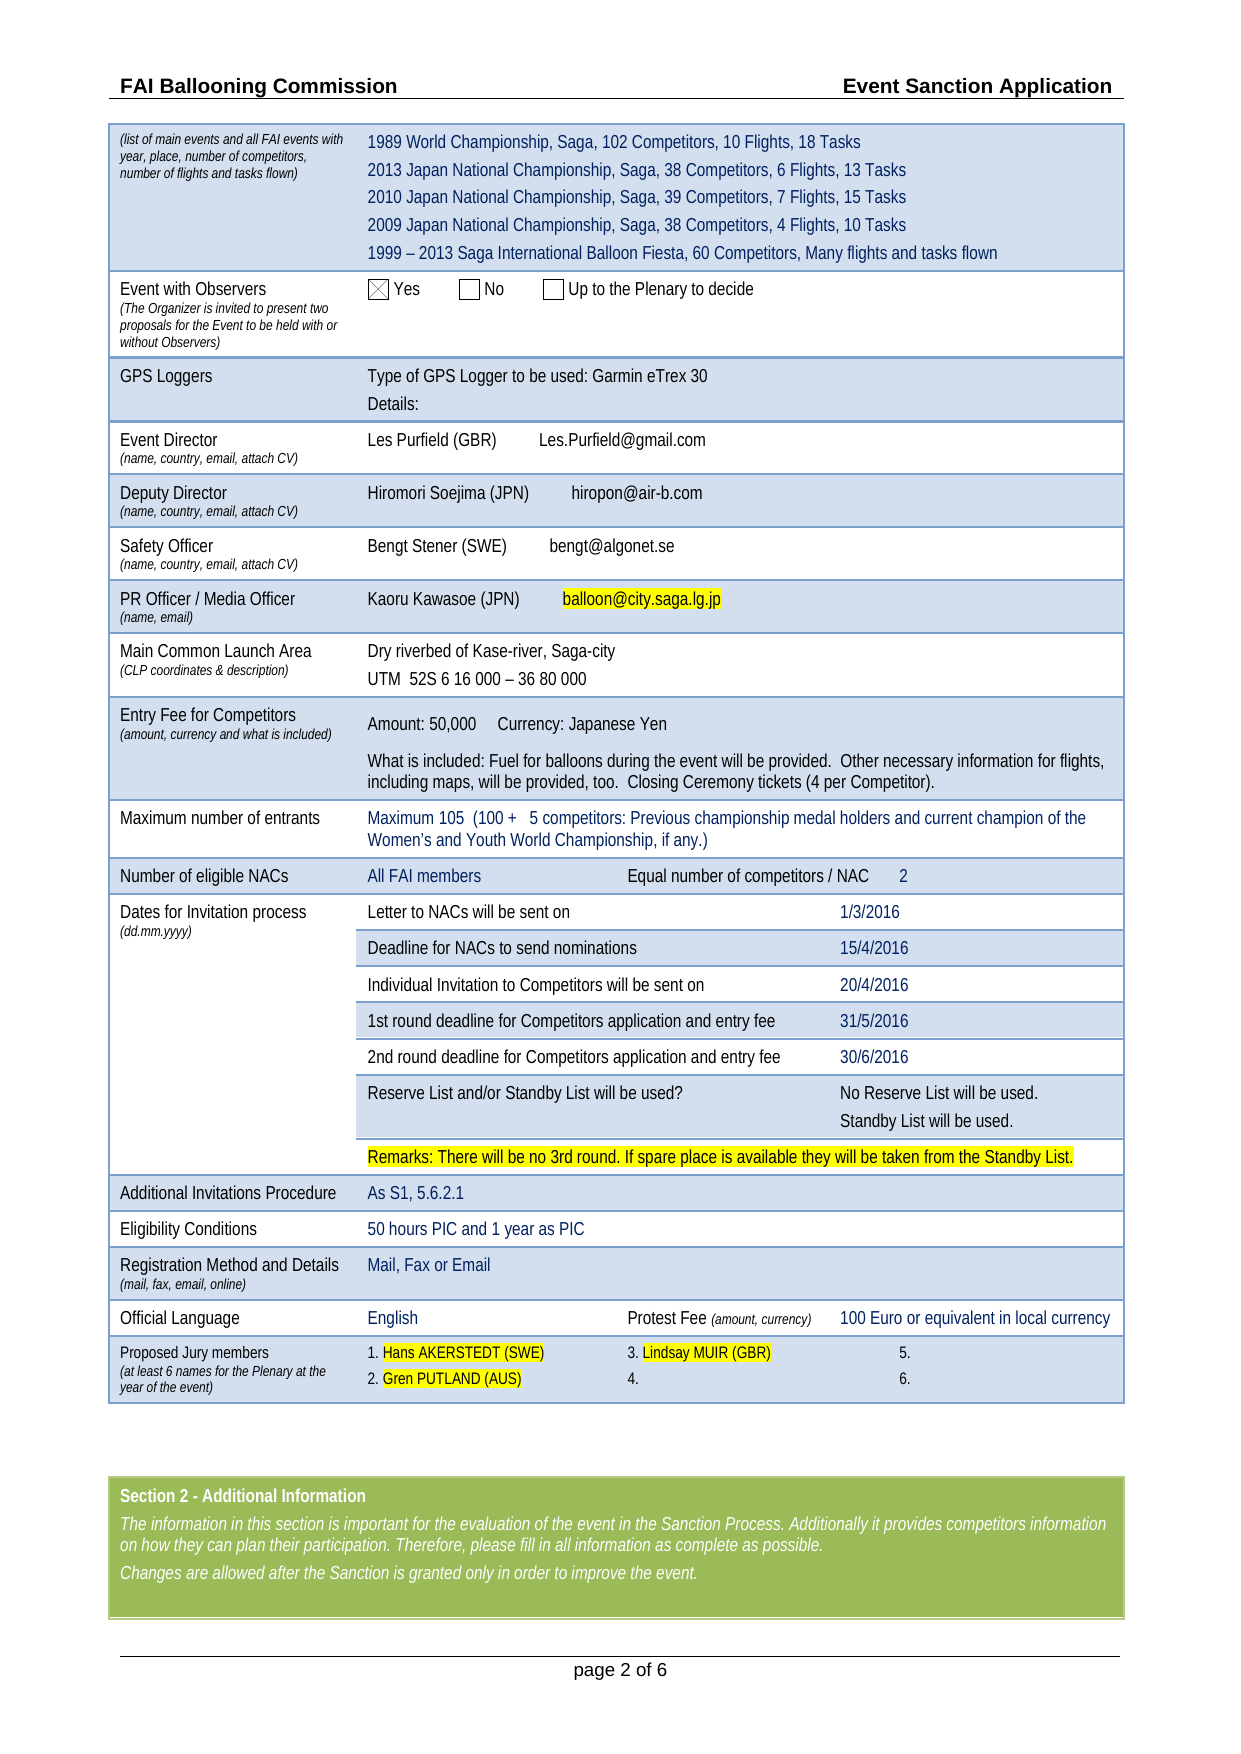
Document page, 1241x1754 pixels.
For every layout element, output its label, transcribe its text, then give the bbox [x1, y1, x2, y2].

table_cell Type of GPS Logger to be used: Garmin eTrex 30 Details: [356, 359, 1123, 420]
table_cell Amount: 50,000 Currency: Japanese Yen What is included: Fuel for balloons during the event will be provided. Other necessary information for flights, including maps, will be provided, too. Closing Ceremony tickets (4 per Competitor). [356, 698, 1123, 799]
table_cell Protest Fee (amount, currency) [616, 1301, 829, 1335]
table_cell Hiromori Soejima (JPN) hiropon@air-b.com [356, 475, 1123, 526]
table_cell Number of eligible NACs [110, 859, 356, 893]
table_cell Dry riverbed of Kase-river, Saga-city UTM 52S 6 16 000 – 36 80 000 [356, 634, 1123, 696]
table_cell Bengt Stener (SWE) bengt@algonet.se [356, 528, 1123, 579]
table_cell Maximum number of entrants [110, 801, 356, 857]
table_cell All FAI members [356, 859, 616, 893]
table_cell No Reserve List will be used. Standby List will be used. [829, 1076, 1123, 1137]
table_cell 2 [888, 859, 1123, 893]
table_cell Registration Method and Details (mail, fax, email, online) [110, 1248, 356, 1299]
table_cell 5. 6. [888, 1337, 1123, 1402]
table_cell Additional Invitations Procedure [110, 1176, 356, 1210]
table_cell As S1, 5.6.2.1 [356, 1176, 1123, 1210]
table_cell 50 hours PIC and 1 year as PIC [356, 1212, 1123, 1246]
table_header Section 2 - Additional Information The information in this section is important for the evaluation of the event in the Sanction Process. Additionally it provides competitors information on how they can plan their participation. Therefore, please fill in all information as complete as possible. Changes are allowed after the Sanction is granted only in order to improve the event. [110, 1478, 1123, 1617]
table_cell 3. Lindsay MUIR (GBR) 4. [616, 1337, 888, 1402]
table_cell Event with Observers (The Organizer is invited to present two proposals for the Event to be held with or without Observers) [110, 272, 356, 356]
table_cell Proposed Jury members (at least 6 names for the Plenary at the year of the event) [110, 1337, 356, 1402]
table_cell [110, 125, 356, 270]
table_cell Reserve List and/or Standby List will be used? [356, 1076, 829, 1137]
table_cell Kaoru Kawasoe (JPN) balloon@city.saga.lg.jp [356, 581, 1123, 632]
table_cell Event Director (name, country, email, attach CV) [110, 423, 356, 473]
table_cell Deadline for NACs to send nominations [356, 931, 829, 965]
table_cell Eligibility Conditions [110, 1212, 356, 1246]
table_cell Deputy Director (name, country, email, attach CV) [110, 475, 356, 526]
table_cell 30/6/2016 [829, 1040, 1123, 1073]
table_cell Letter to NACs will be sent on [356, 895, 829, 929]
table_cell 1. Hans AKERSTEDT (SWE) 2. Gren PUTLAND (AUS) [356, 1337, 616, 1402]
table_cell Remarks: There will be no 3rd round. If spare place is available they will be taken from the Standby List. [356, 1140, 1123, 1174]
table_cell PR Officer / Media Officer (name, email) [110, 581, 356, 632]
table_cell GPS Loggers [110, 359, 356, 420]
table_cell 100 Euro or equivalent in local currency [829, 1301, 1123, 1335]
table_cell 2nd round deadline for Competitors application and entry fee [356, 1040, 829, 1073]
table_cell Les Purfield (GBR) Les.Purfield@gmail.com [356, 423, 1123, 473]
table_cell Dates for Invitation process (dd.mm.yyyy) [110, 895, 356, 1174]
table_cell Safety Officer (name, country, email, attach CV) [110, 528, 356, 579]
table_cell 20/4/2016 [829, 967, 1123, 1001]
table_cell Yes No Up to the Plenary to decide [356, 272, 1123, 356]
table_cell 15/4/2016 [829, 931, 1123, 965]
table_cell English [356, 1301, 616, 1335]
table_cell 1st round deadline for Competitors application and entry fee [356, 1003, 829, 1037]
table_cell Official Language [110, 1301, 356, 1335]
table_cell Individual Invitation to Competitors will be sent on [356, 967, 829, 1001]
table_cell Equal number of competitors / NAC [616, 859, 888, 893]
table_cell Entry Fee for Competitors (amount, currency and what is included) [110, 698, 356, 799]
table_cell 1/3/2016 [829, 895, 1123, 929]
table_cell Maximum 105 (100 + 5 competitors: Previous championship medal holders and current champion of the Women’s and Youth World Championship, if any.) [356, 801, 1123, 857]
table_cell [356, 125, 1123, 270]
table_cell Main Common Launch Area (CLP coordinates & description) [110, 634, 356, 696]
table_cell 31/5/2016 [829, 1003, 1123, 1037]
table_cell Mail, Fax or Email [356, 1248, 1123, 1299]
